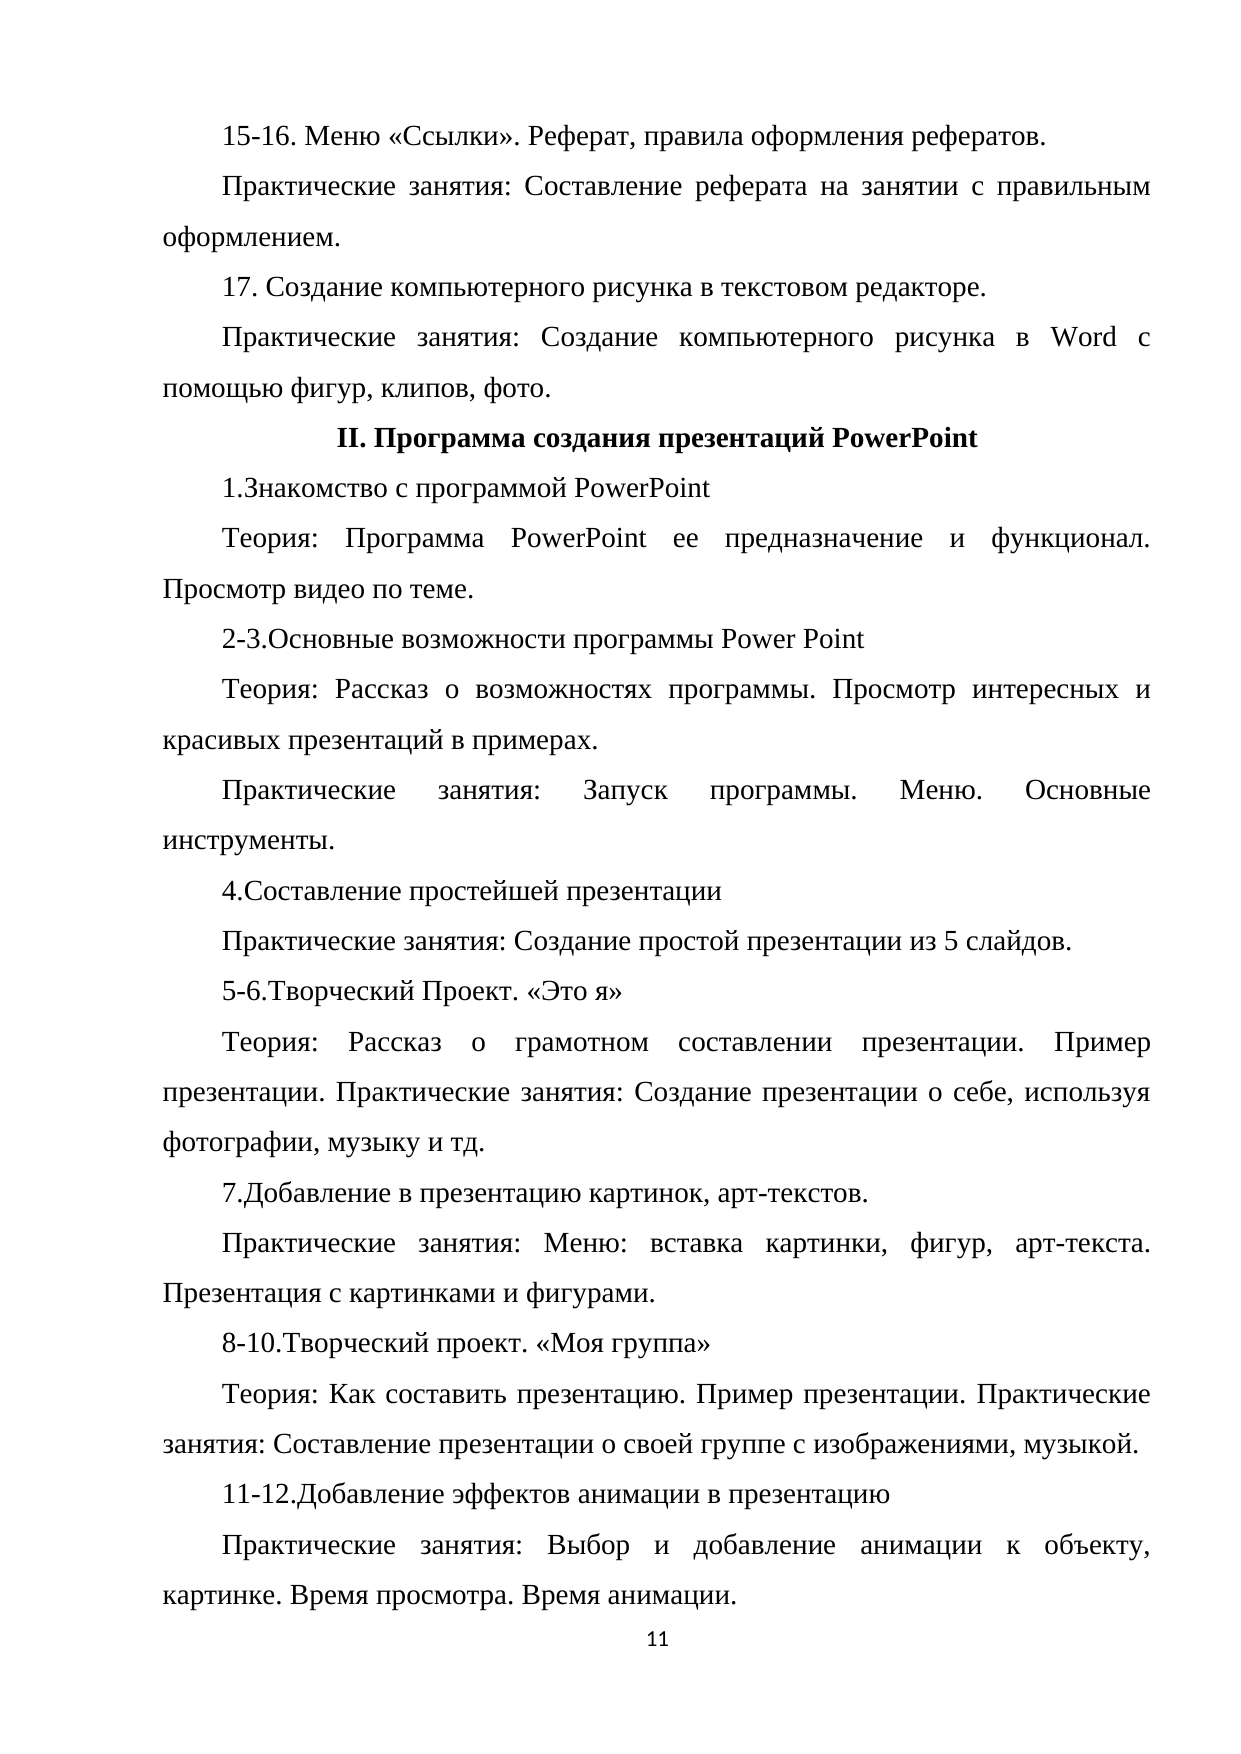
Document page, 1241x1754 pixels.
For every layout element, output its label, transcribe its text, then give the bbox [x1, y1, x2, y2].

text Практические занятия: Запуск программы. Меню. Основные инструменты. [162, 772, 1152, 856]
text 5-6.Творческий Проект. «Это я» [162, 973, 1152, 1007]
text Практические занятия: Создание простой презентации из 5 слайдов. [162, 923, 1152, 957]
text 4.Составление простейшей презентации [162, 873, 1152, 906]
text Практические занятия: Создание компьютерного рисунка в Word с помощью фигур, клипов, фото. [162, 319, 1152, 403]
text Практические занятия: Составление реферата на занятии с правильным оформлением. [162, 168, 1152, 252]
text Теория: Рассказ о грамотном составлении презентации. Пример презентации. Практические занятия: Создание презентации о себе, используя фотографии, музыку и тд. [162, 1024, 1152, 1158]
text Теория: Как составить презентацию. Пример презентации. Практические занятия: Составление презентации о своей группе с изображениями, музыкой. [162, 1376, 1152, 1460]
text 7.Добавление в презентацию картинок, арт-текстов. [162, 1175, 1152, 1208]
text II. Программа создания презентаций PowerPoint [162, 420, 1152, 453]
text 1.Знакомство с программой PowerPoint [162, 470, 1152, 504]
text Теория: Программа PowerPoint ее предназначение и функционал. Просмотр видео по теме. [162, 521, 1152, 604]
text Теория: Рассказ о возможностях программы. Просмотр интересных и красивых презентаций в примерах. [162, 672, 1152, 755]
text 2-3.Основные возможности программы Power Point [162, 621, 1152, 655]
text Практические занятия: Выбор и добавление анимации к объекту, картинке. Время просмотра. Время анимации. [162, 1527, 1152, 1611]
text 8-10.Творческий проект. «Моя группа» [162, 1326, 1152, 1359]
text 17. Создание компьютерного рисунка в текстовом редакторе. [162, 269, 1152, 303]
text Практические занятия: Меню: вставка картинки, фигур, арт-текста. Презентация с картинками и фигурами. [162, 1225, 1152, 1309]
text 11-12.Добавление эффектов анимации в презентацию [162, 1477, 1152, 1510]
text 15-16. Меню «Ссылки». Реферат, правила оформления рефератов. [162, 118, 1152, 152]
